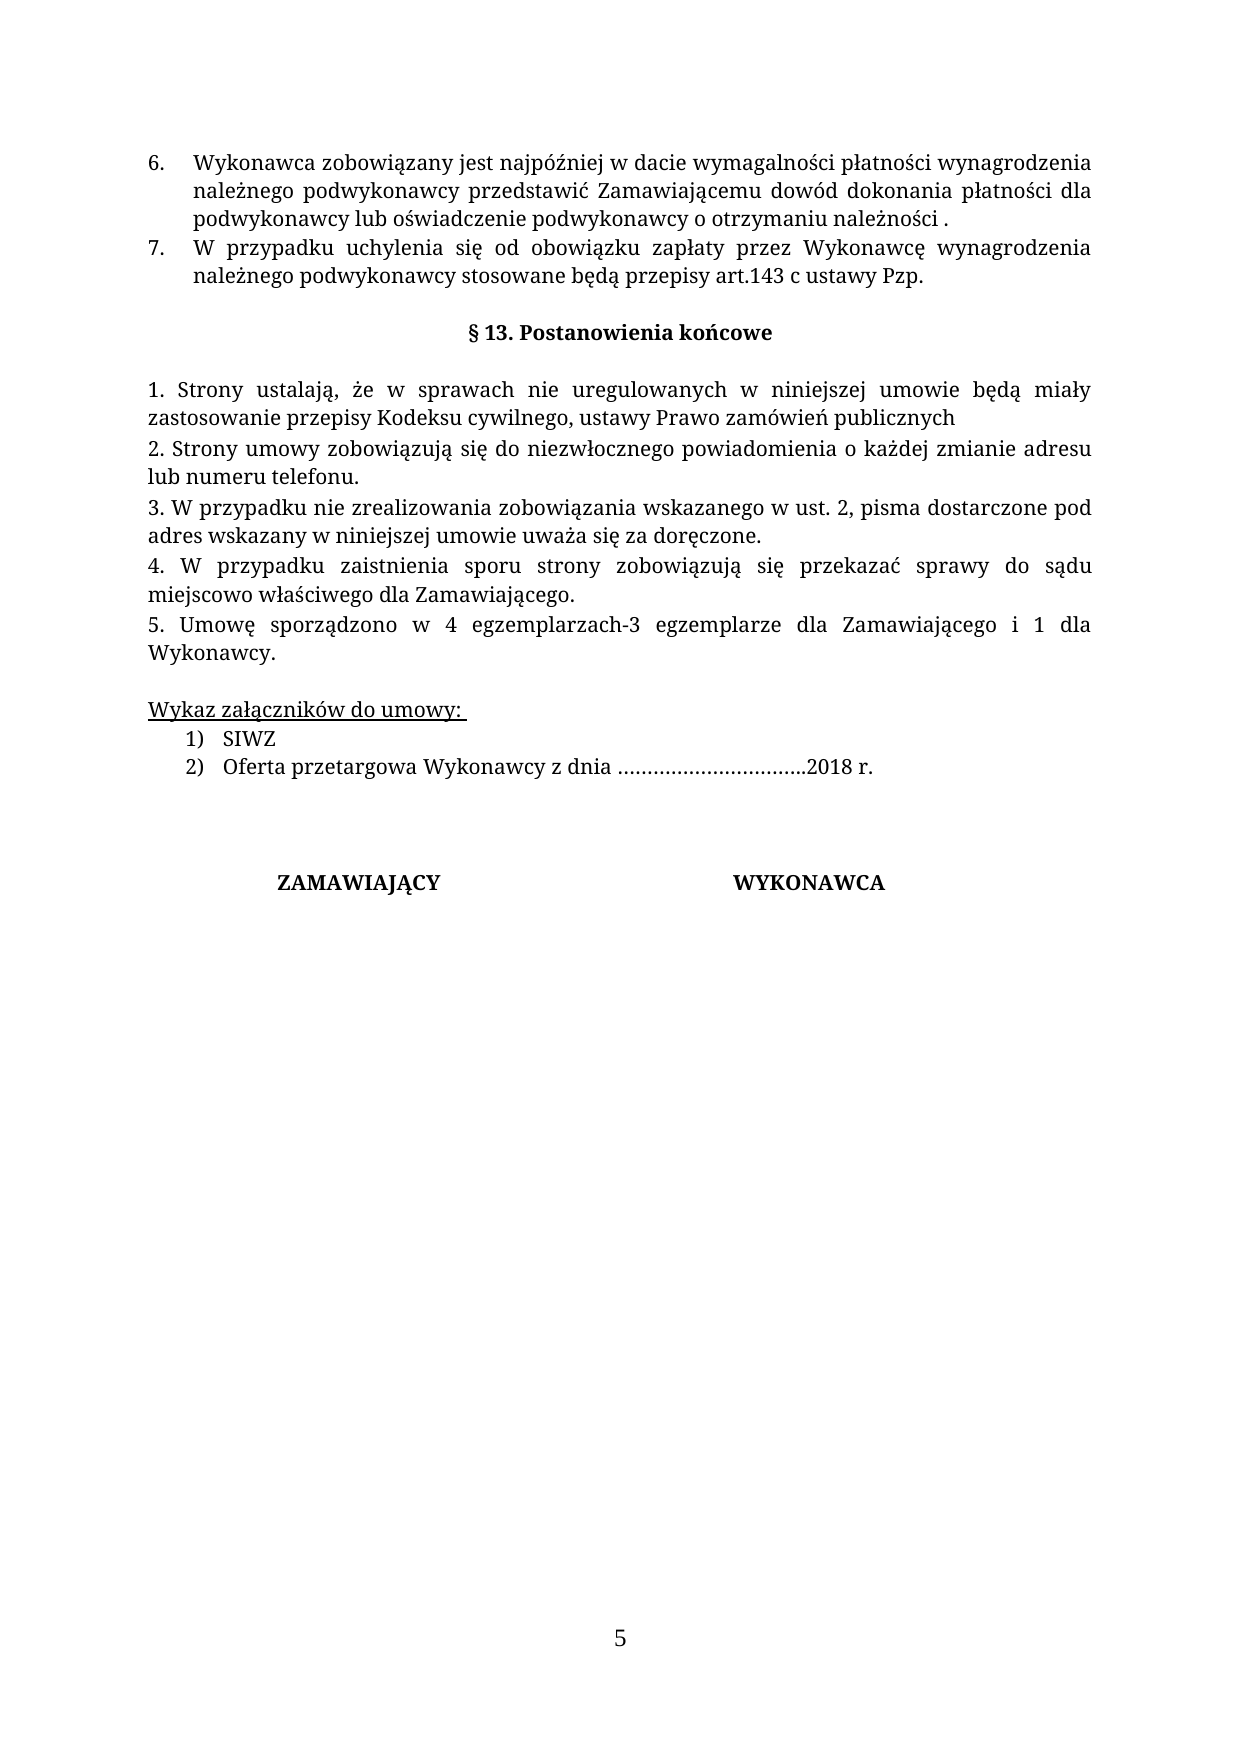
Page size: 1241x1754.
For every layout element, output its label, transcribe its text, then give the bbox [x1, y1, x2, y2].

text 3. W przypadku nie zrealizowania zobowiązania wskazanego w ust. 2, pisma dostarczone pod adres wskazany w niniejszej umowie uważa się za doręczone. [148, 493, 1093, 549]
list SIWZ [185, 724, 1093, 752]
text Wykaz załączników do umowy: [148, 695, 1093, 724]
list Oferta przetargowa Wykonawcy z dnia …………………………..2018 r. [185, 752, 1093, 781]
list W przypadku uchylenia się od obowiązku zapłaty przez Wykonawcę wynagrodzenia należnego podwykonawcy stosowane będą przepisy art.143 c ustawy Pzp. [148, 233, 1093, 290]
text 5. Umowę sporządzono w 4 egzemplarzach-3 egzemplarze dla Zamawiającego i 1 dla Wykonawcy. [148, 610, 1093, 667]
text 2. Strony umowy zobowiązują się do niezwłocznego powiadomienia o każdej zmianie adresu lub numeru telefonu. [148, 434, 1093, 491]
text 4. W przypadku zaistnienia sporu strony zobowiązują się przekazać sprawy do sądu miejscowo właściwego dla Zamawiającego. [148, 551, 1093, 608]
text ZAMAWIAJĄCY WYKONAWCA [148, 868, 1014, 897]
text 1. Strony ustalają, że w sprawach nie uregulowanych w niniejszej umowie będą miały zastosowanie przepisy Kodeksu cywilnego, ustawy Prawo zamówień publicznych [148, 375, 1093, 432]
list Wykonawca zobowiązany jest najpóźniej w dacie wymagalności płatności wynagrodzenia należnego podwykonawcy przedstawić Zamawiającemu dowód dokonania płatności dla podwykonawcy lub oświadczenie podwykonawcy o otrzymaniu należności . [148, 148, 1093, 233]
text § 13. Postanowienia końcowe [148, 318, 1093, 347]
